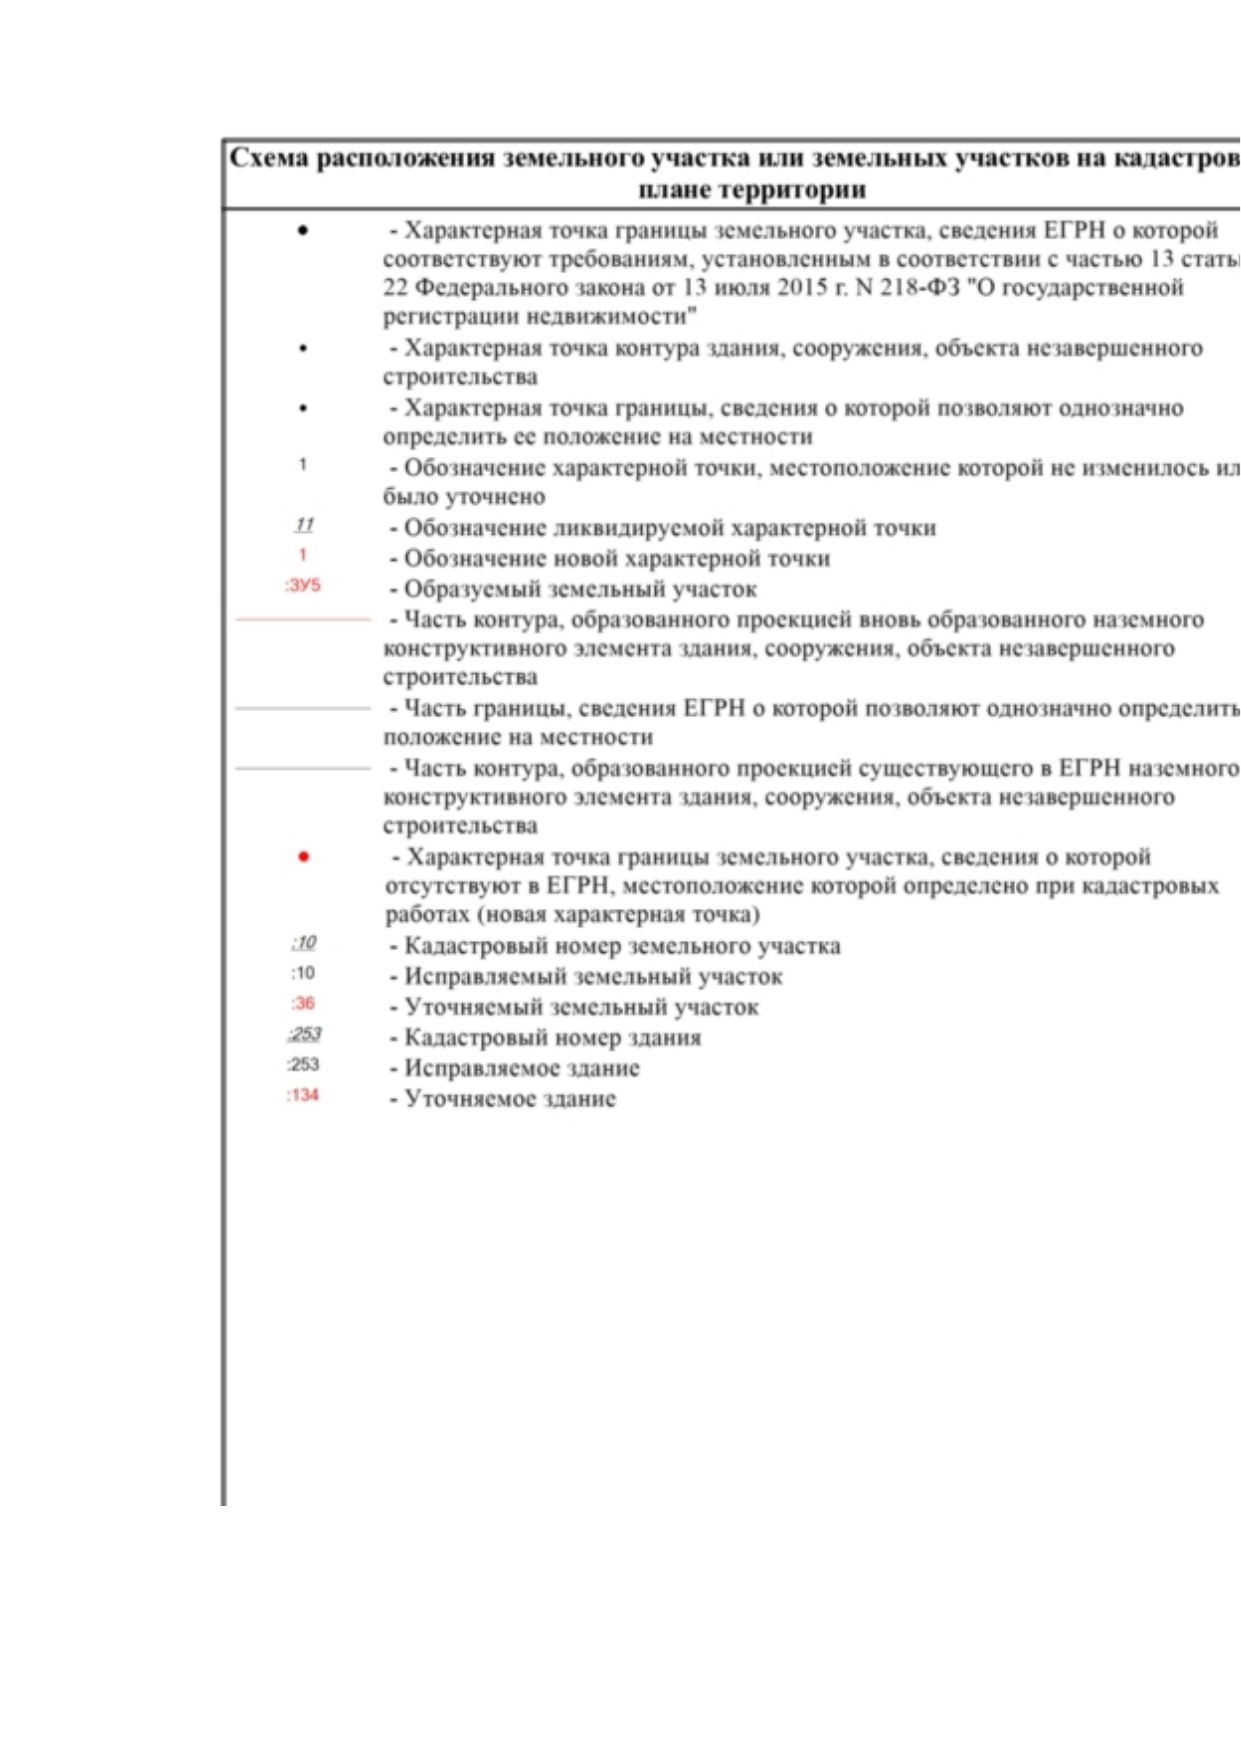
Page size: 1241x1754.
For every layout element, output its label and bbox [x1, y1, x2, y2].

picture [118, 59, 1241, 1506]
